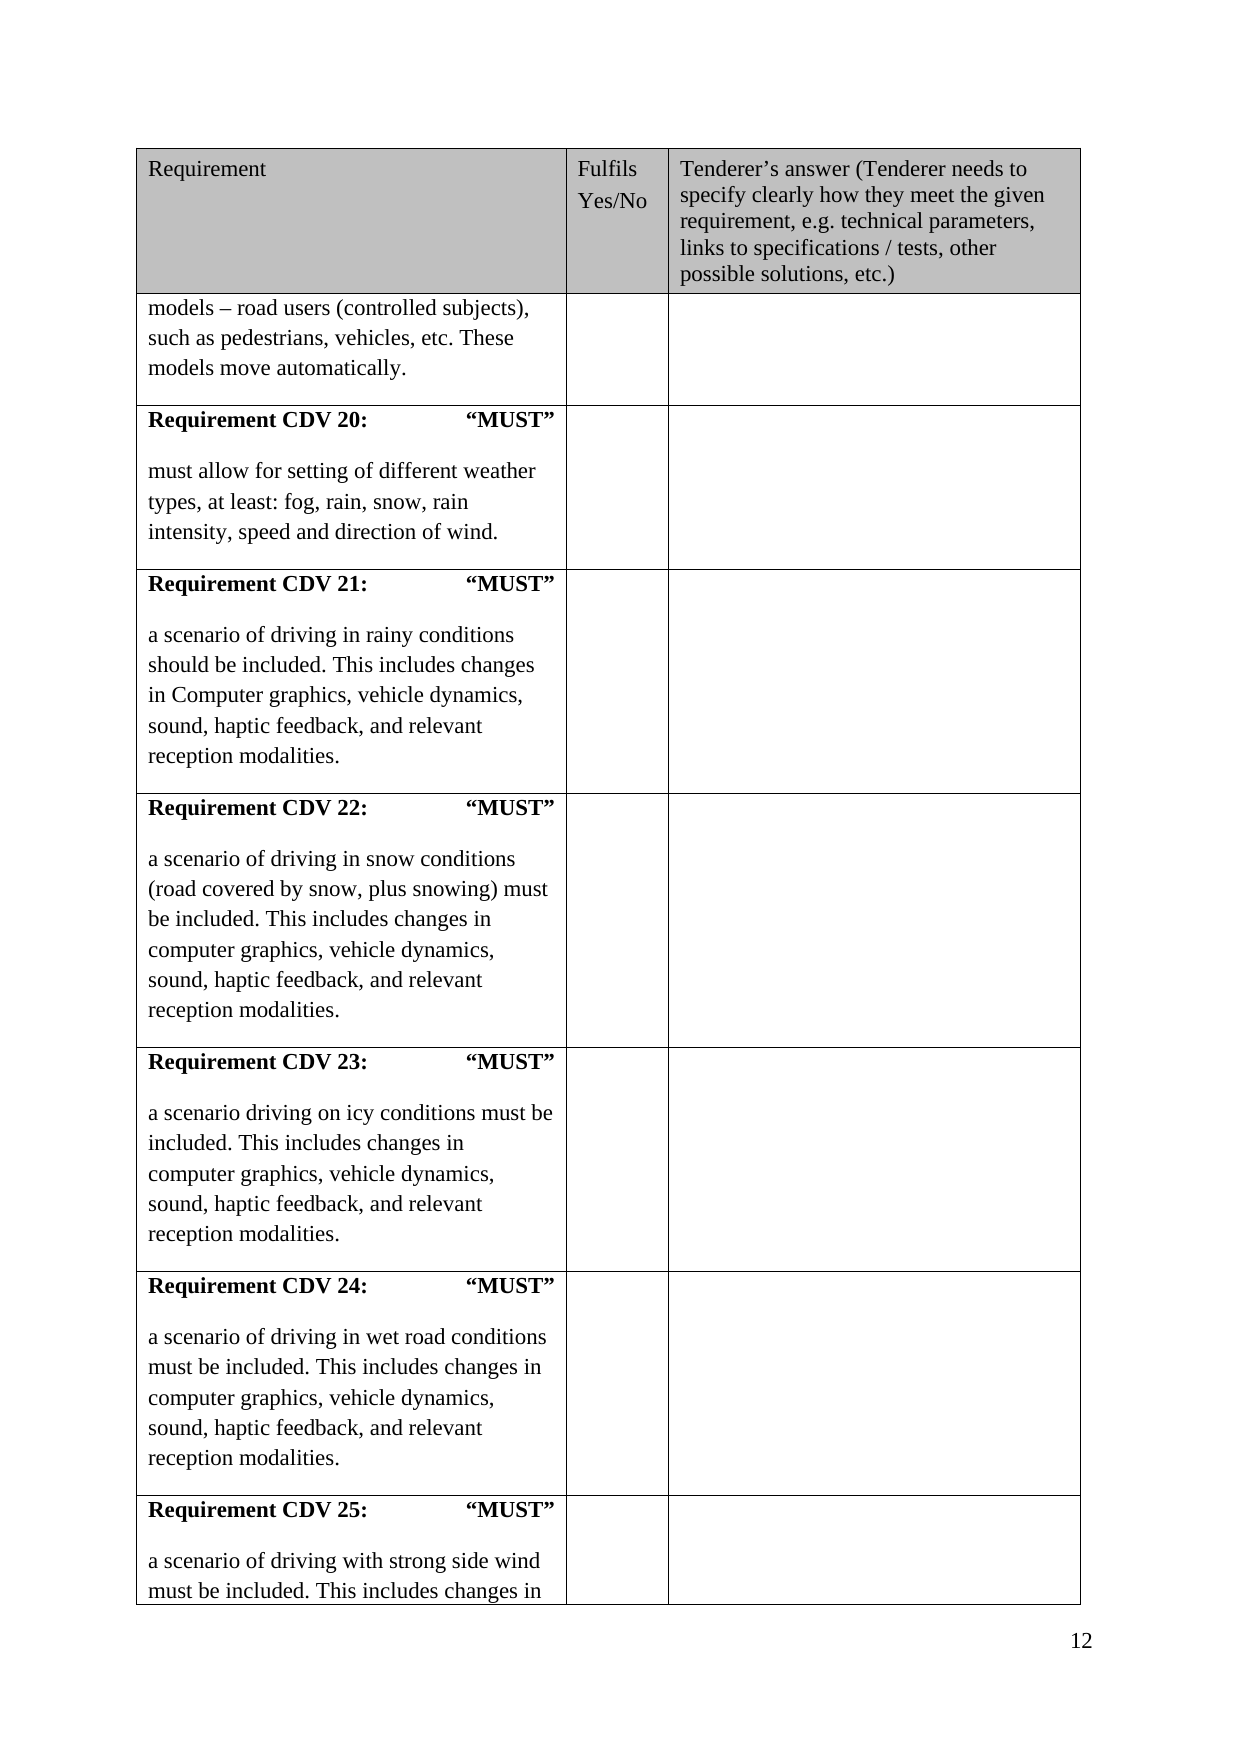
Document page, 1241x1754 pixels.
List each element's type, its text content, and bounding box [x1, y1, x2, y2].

table_cell [567, 294, 668, 405]
table_cell [669, 1048, 1080, 1271]
table_cell [567, 1048, 668, 1271]
table_cell [567, 570, 668, 793]
table_cell Requirement CDV 23: “MUST” a scenario driving on icy conditions must be included. This includes changes in computer graphics, vehicle dynamics, sound, haptic feedback, and relevant reception modalities. [137, 1048, 566, 1271]
table_cell [669, 570, 1080, 793]
table_cell Requirement CDV 21: “MUST” a scenario of driving in rainy conditions should be included. This includes changes in Computer graphics, vehicle dynamics, sound, haptic feedback, and relevant reception modalities. [137, 570, 566, 793]
table_header Tenderer’s answer (Tenderer needs to specify clearly how they meet the given requirement, e.g. technical parameters, links to specifications / tests, other possible solutions, etc.) [669, 149, 1080, 293]
table_cell Requirement CDV 22: “MUST” a scenario of driving in snow conditions (road covered by snow, plus snowing) must be included. This includes changes in computer graphics, vehicle dynamics, sound, haptic feedback, and relevant reception modalities. [137, 794, 566, 1047]
table_header Requirement [137, 149, 566, 293]
table_cell [669, 294, 1080, 405]
table_cell [567, 1496, 668, 1604]
table_cell [567, 1272, 668, 1495]
table_cell [669, 1496, 1080, 1604]
table_cell [669, 406, 1080, 569]
table_cell [567, 794, 668, 1047]
table_cell [669, 794, 1080, 1047]
table_cell [567, 406, 668, 569]
table_cell Requirement CDV 24: “MUST” a scenario of driving in wet road conditions must be included. This includes changes in computer graphics, vehicle dynamics, sound, haptic feedback, and relevant reception modalities. [137, 1272, 566, 1495]
table_cell [669, 1272, 1080, 1495]
table_header Fulfils Yes/No [567, 149, 668, 293]
table_cell Requirement CDV 20: “MUST” must allow for setting of different weather types, at least: fog, rain, snow, rain intensity, speed and direction of wind. [137, 406, 566, 569]
